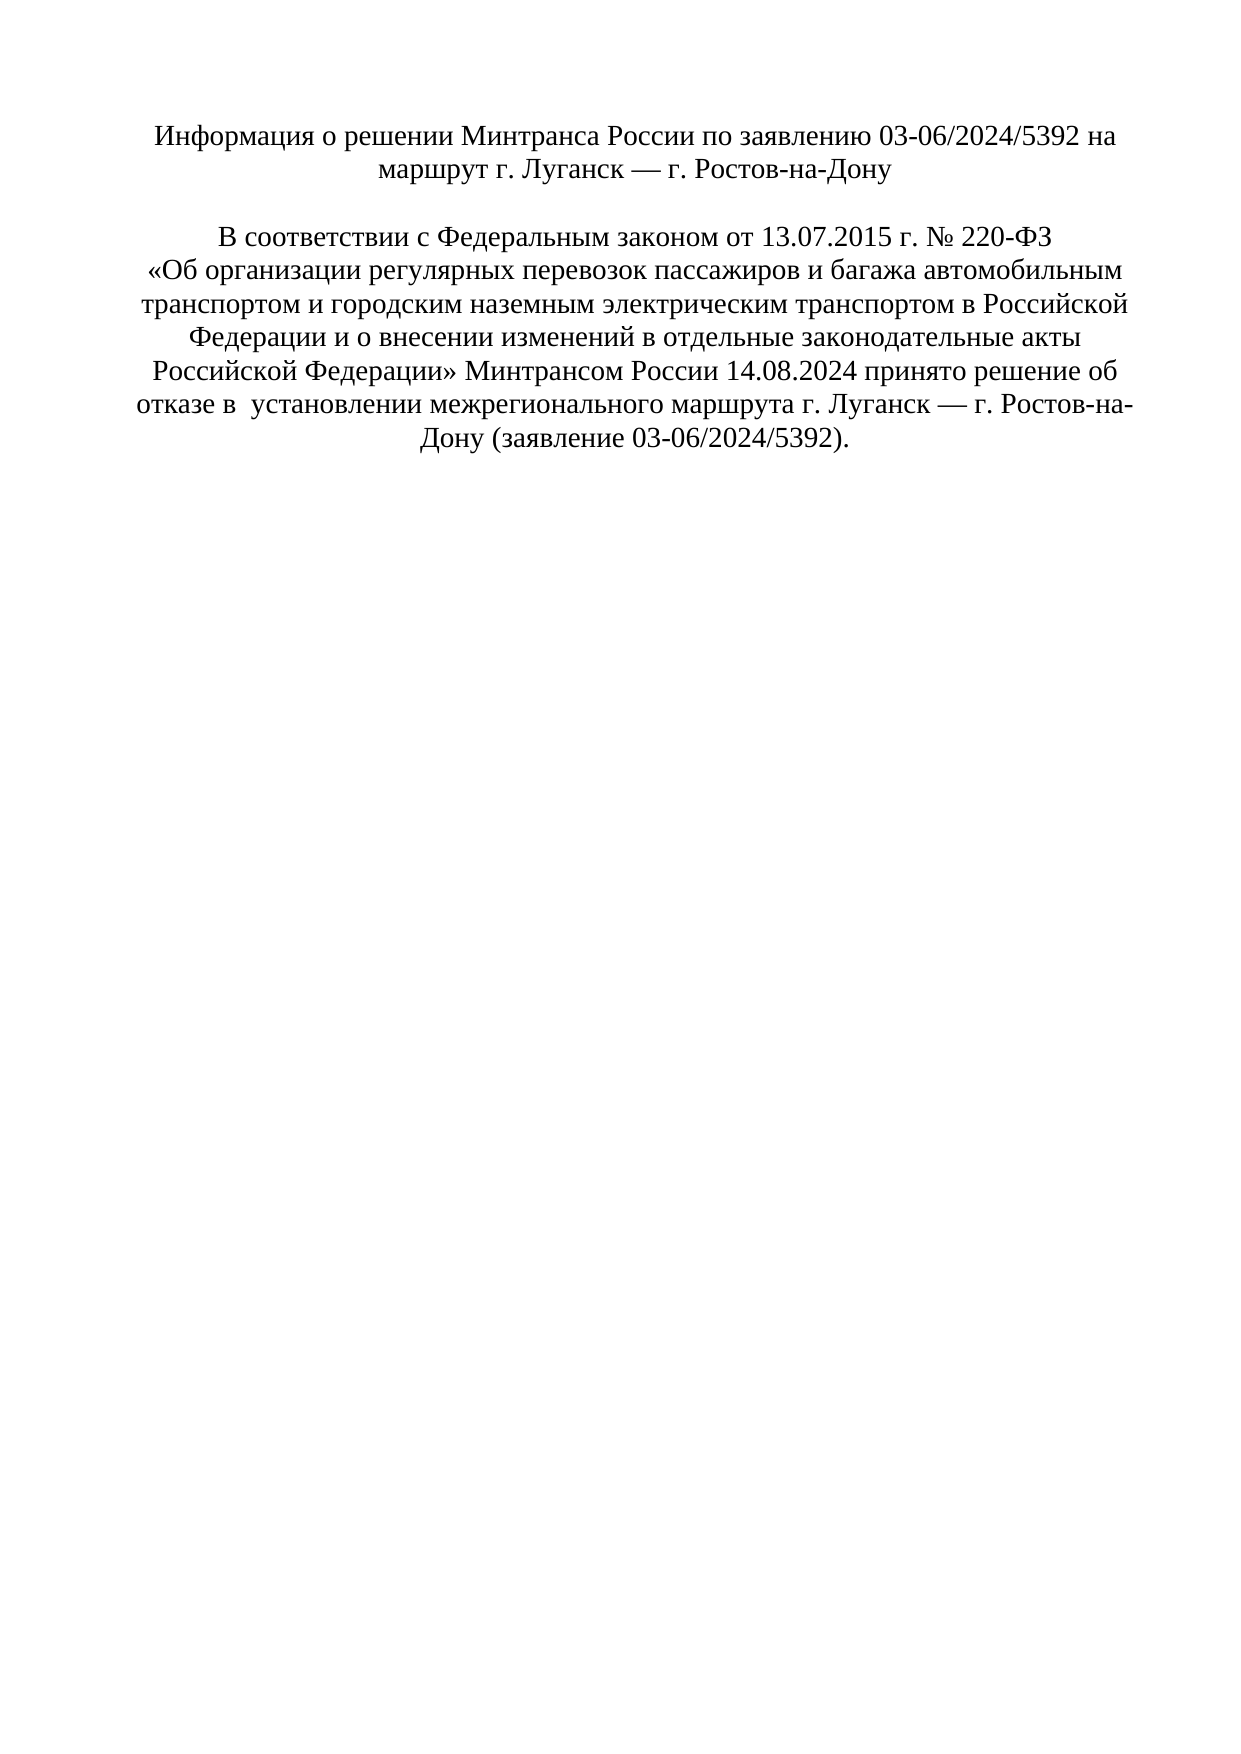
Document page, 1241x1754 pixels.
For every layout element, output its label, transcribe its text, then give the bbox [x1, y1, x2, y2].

text В соответствии с Федеральным законом от 13.07.2015 г. № 220-ФЗ «Об организации регулярных перевозок пассажиров и багажа автомобильным транспортом и городским наземным электрическим транспортом в Российской Федерации и о внесении изменений в отдельные законодательные акты Российской Федерации» Минтрансом России 14.08.2024 принято решение об отказе в установлении межрегионального маршрута г. Луганск — г. Ростов-на-Дону (заявление 03-06/2024/5392). [118, 219, 1152, 453]
text Информация о решении Минтранса России по заявлению 03-06/2024/5392 на маршрут г. Луганск — г. Ростов-на-Дону [118, 118, 1152, 185]
